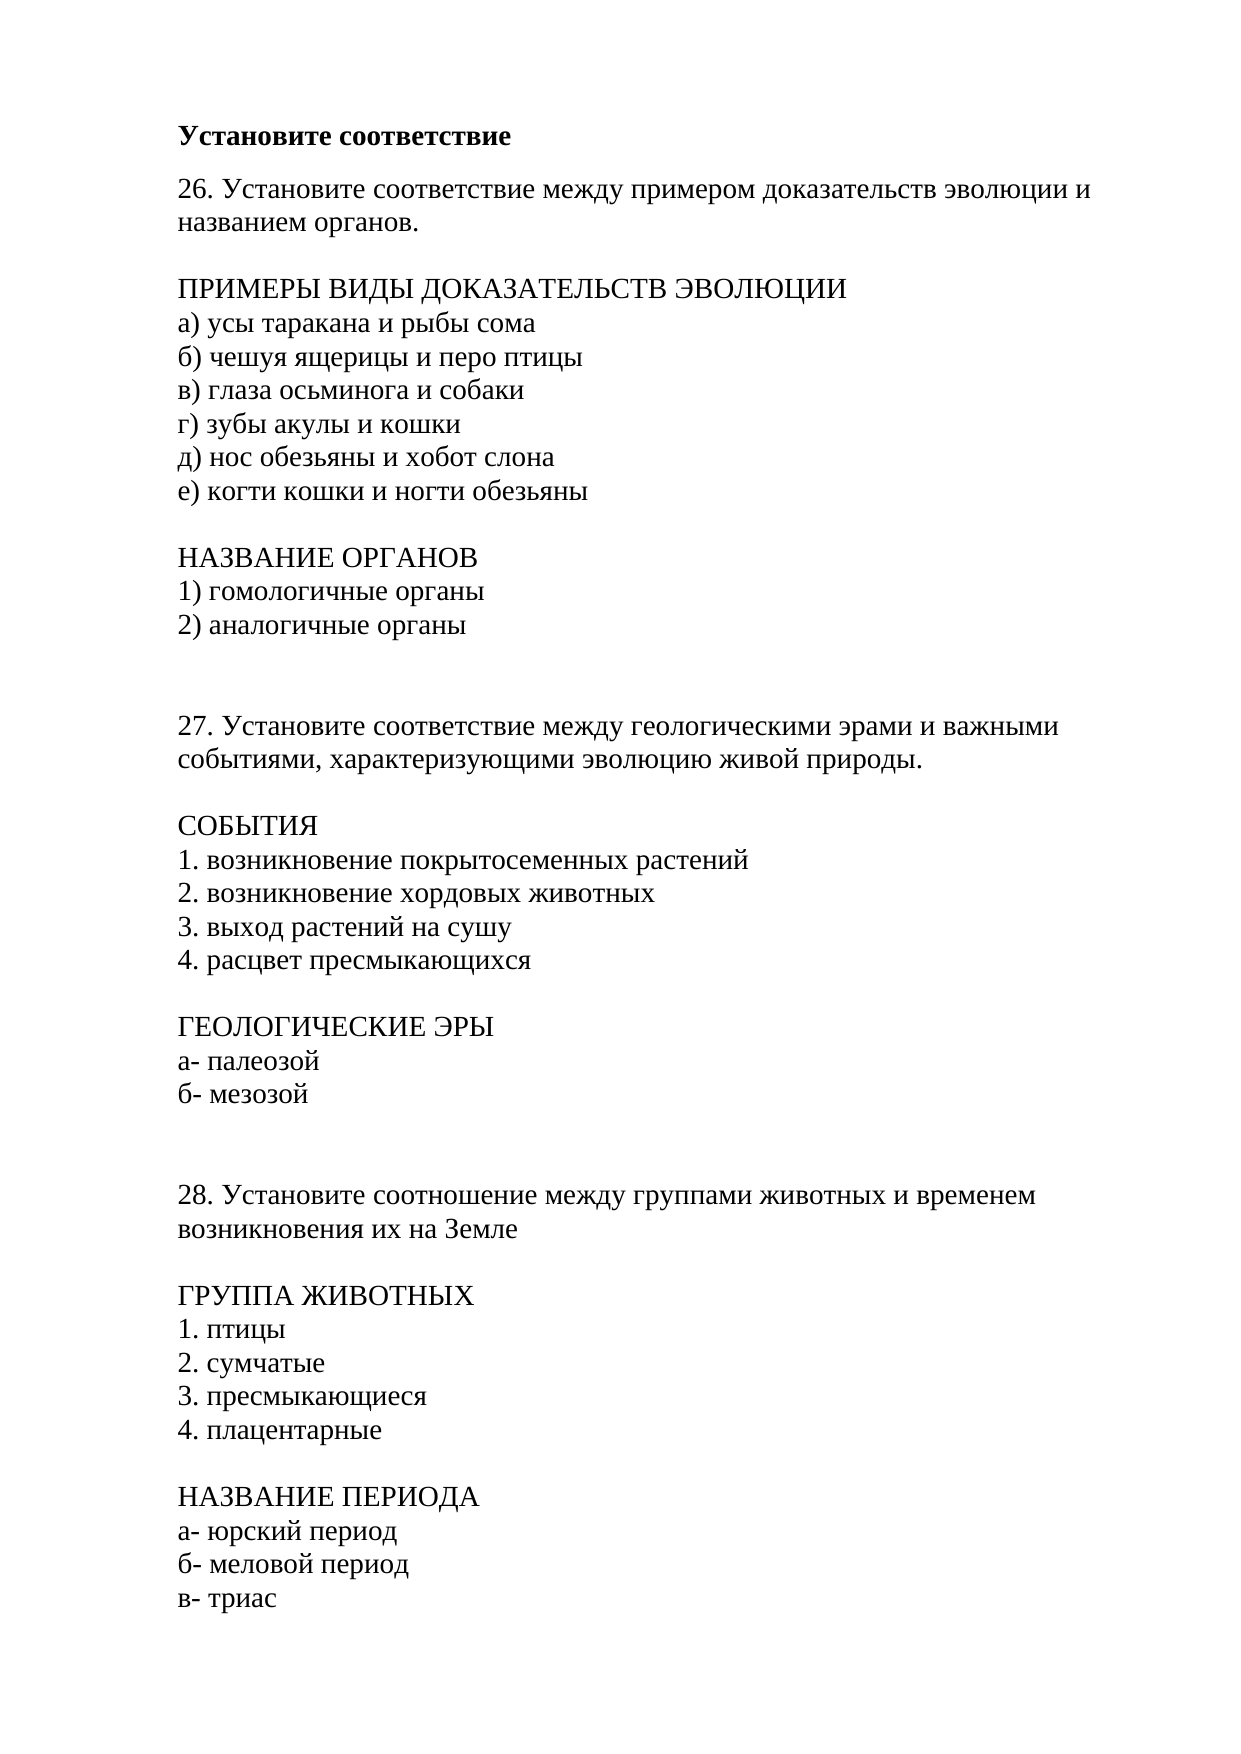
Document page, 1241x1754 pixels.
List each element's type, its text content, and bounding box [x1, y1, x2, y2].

text 26. Установите соответствие между примером доказательств эволюции и названием органов. [177, 171, 1152, 238]
text е) когти кошки и ногти обезьяны [177, 473, 1152, 506]
text 28. Установите соотношение между группами животных и временем возникновения их на Земле [177, 1177, 1152, 1244]
text в) глаза осьминога и собаки [177, 372, 1152, 406]
text 2) аналогичные органы [177, 607, 1152, 641]
text б- меловой период [177, 1546, 1152, 1580]
text д) нос обезьяны и хобот слона [177, 439, 1152, 473]
text а- палеозой [177, 1043, 1152, 1077]
text б) чешуя ящерицы и перо птицы [177, 339, 1152, 372]
text НАЗВАНИЕ ПЕРИОДА [177, 1479, 1152, 1513]
text ПРИМЕРЫ ВИДЫ ДОКАЗАТЕЛЬСТВ ЭВОЛЮЦИИ [177, 272, 1152, 305]
text 4. расцвет пресмыкающихся [177, 942, 1152, 976]
text а- юрский период [177, 1513, 1152, 1546]
text 1. возникновение покрытосеменных растений [177, 842, 1152, 875]
text 3. выход растений на сушу [177, 909, 1152, 942]
text 4. плацентарные [177, 1412, 1152, 1446]
text ГЕОЛОГИЧЕСКИЕ ЭРЫ [177, 1009, 1152, 1043]
text ГРУППА ЖИВОТНЫХ [177, 1278, 1152, 1311]
text 3. пресмыкающиеся [177, 1378, 1152, 1412]
text 2. сумчатые [177, 1345, 1152, 1378]
text а) усы таракана и рыбы сома [177, 305, 1152, 339]
text Установите соответствие [177, 118, 1152, 152]
text г) зубы акулы и кошки [177, 406, 1152, 439]
text б- мезозой [177, 1077, 1152, 1110]
text 27. Установите соответствие между геологическими эрами и важными событиями, характеризующими эволюцию живой природы. [177, 708, 1152, 775]
text НАЗВАНИЕ ОРГАНОВ [177, 540, 1152, 573]
text 2. возникновение хордовых животных [177, 875, 1152, 909]
text СОБЫТИЯ [177, 808, 1152, 842]
text в- триас [177, 1580, 1152, 1613]
text 1) гомологичные органы [177, 573, 1152, 607]
text 1. птицы [177, 1311, 1152, 1345]
